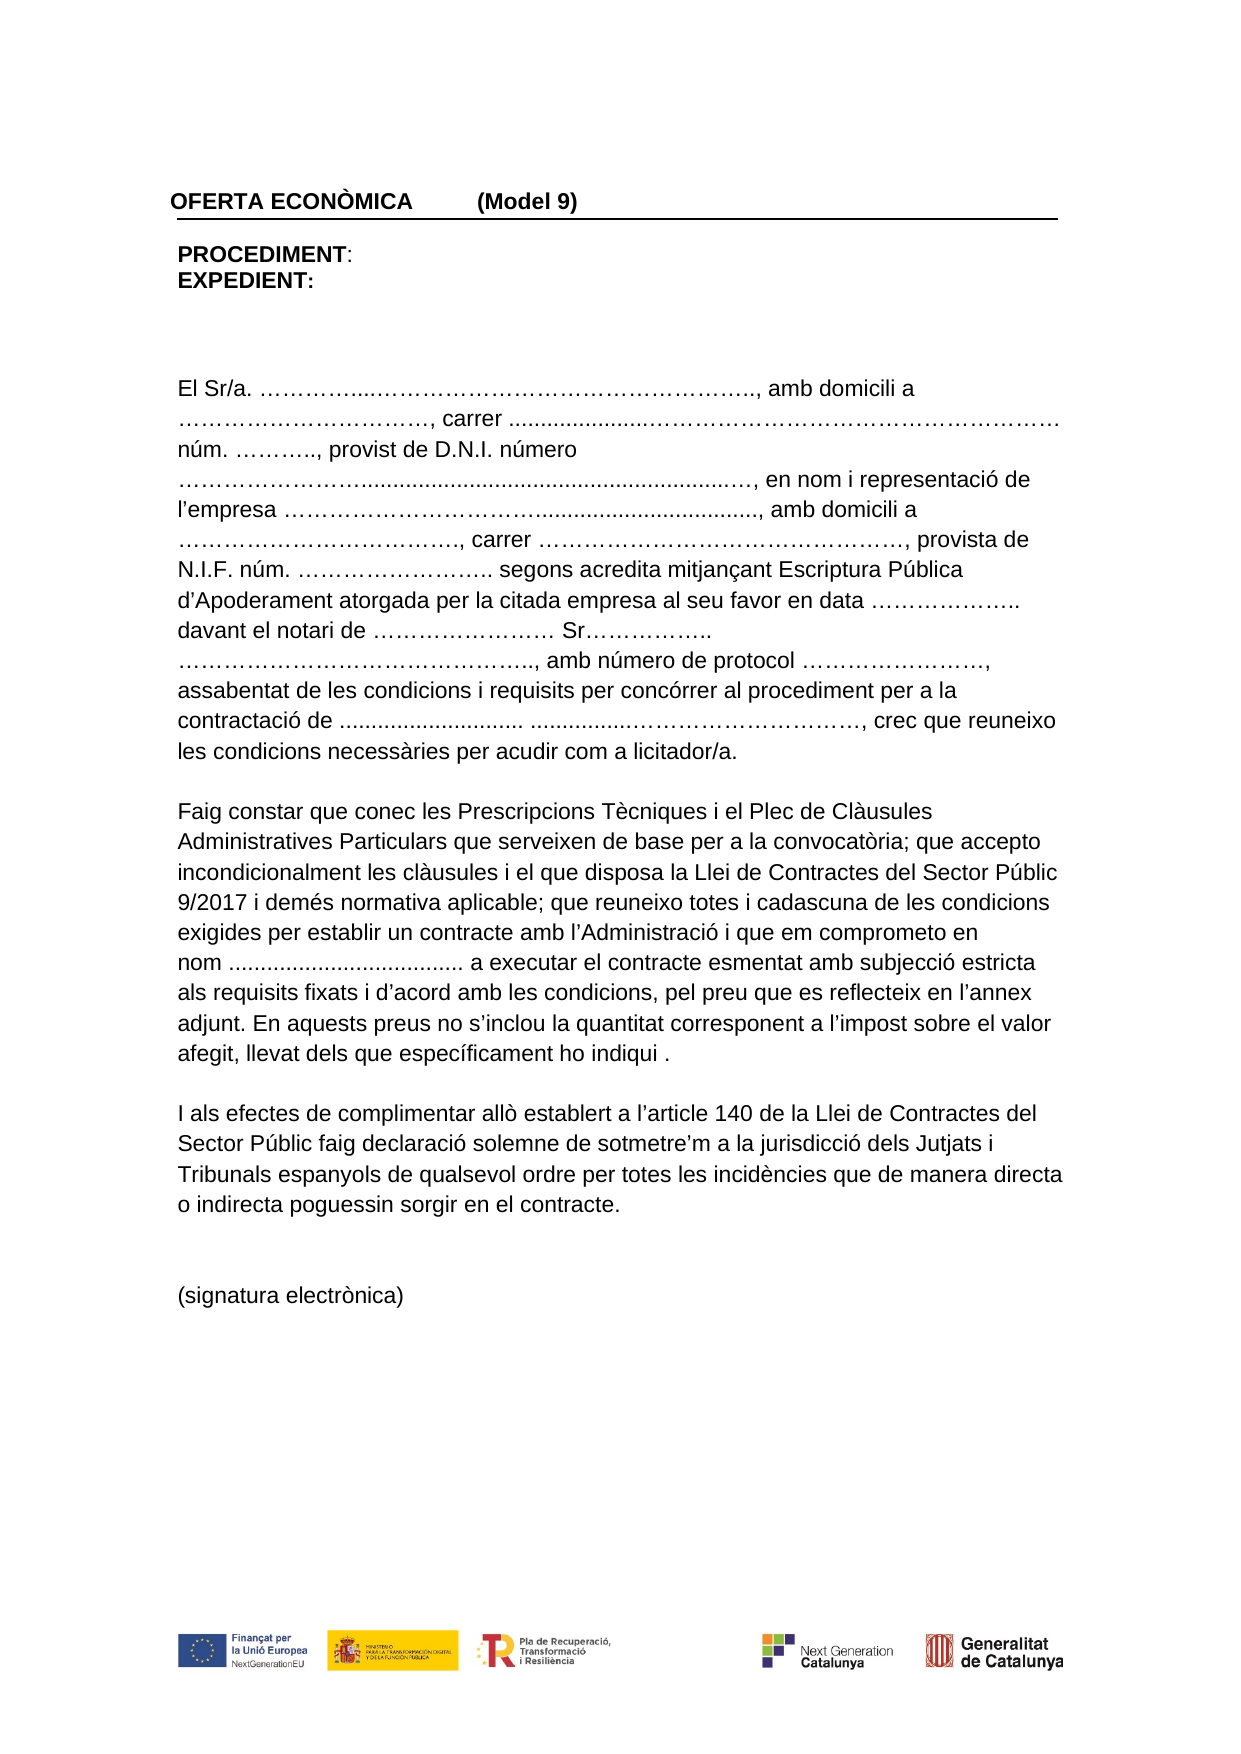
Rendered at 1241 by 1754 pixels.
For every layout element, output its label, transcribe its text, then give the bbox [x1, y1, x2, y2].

subtitle OFERTA ECONÒMICA (Model 9) [170, 188, 1063, 214]
text I als efectes de complimentar allò establert a l’article 140 de la Llei de Contractes del Sector Públic faig declaració solemne de sotmetre’m a la jurisdicció dels Jutjats i Tribunals espanyols de qualsevol ordre per totes les incidències que de manera directa o indirecta poguessin sorgir en el contracte. [177, 1097, 1063, 1218]
text EXPEDIENT: [177, 267, 1063, 293]
picture [177, 1621, 1063, 1681]
text PROCEDIMENT: [177, 241, 1063, 267]
text (signatura electrònica) [177, 1282, 1063, 1309]
text Faig constar que conec les Prescripcions Tècniques i el Plec de Clàusules Administratives Particulars que serveixen de base per a la convocatòria; que accepto incondicionalment les clàusules i el que disposa la Llei de Contractes del Sector Públic 9/2017 i demés normativa aplicable; que reuneixo totes i cadascuna de les condicions exigides per establir un contracte amb l’Administració i que em comprometo en nom ..................................... a executar el contracte esmentat amb subjecció estricta als requisits fixats i d’acord amb les condicions, pel preu que es reflecteix en l’annex adjunt. En aquests preus no s’inclou la quantitat corresponent a l’impost sobre el valor afegit, llevat dels que específicament ho indiqui . [177, 795, 1063, 1067]
text El Sr/a. …………....………………………………………….., amb domicili a ……………………………, carrer ......................………………………………………………núm. ……….., provist de D.N.I. número ……………………..........................................................…, en nom i representació de l’empresa ……………………………..................................., amb domicili a ………………………………., carrer …………………………………………, provista de N.I.F. núm. …………………….. segons acredita mitjançant Escriptura Pública d’Apoderament atorgada per la citada empresa al seu favor en data ……………….. davant el notari de …………………… Sr…………….. ……………………………………….., amb número de protocol ……………………, assabentat de les condicions i requisits per concórrer al procediment per a la contractació de ............................. ................…………………………, crec que reuneixo les condicions necessàries per acudir com a licitador/a. [177, 372, 1063, 765]
